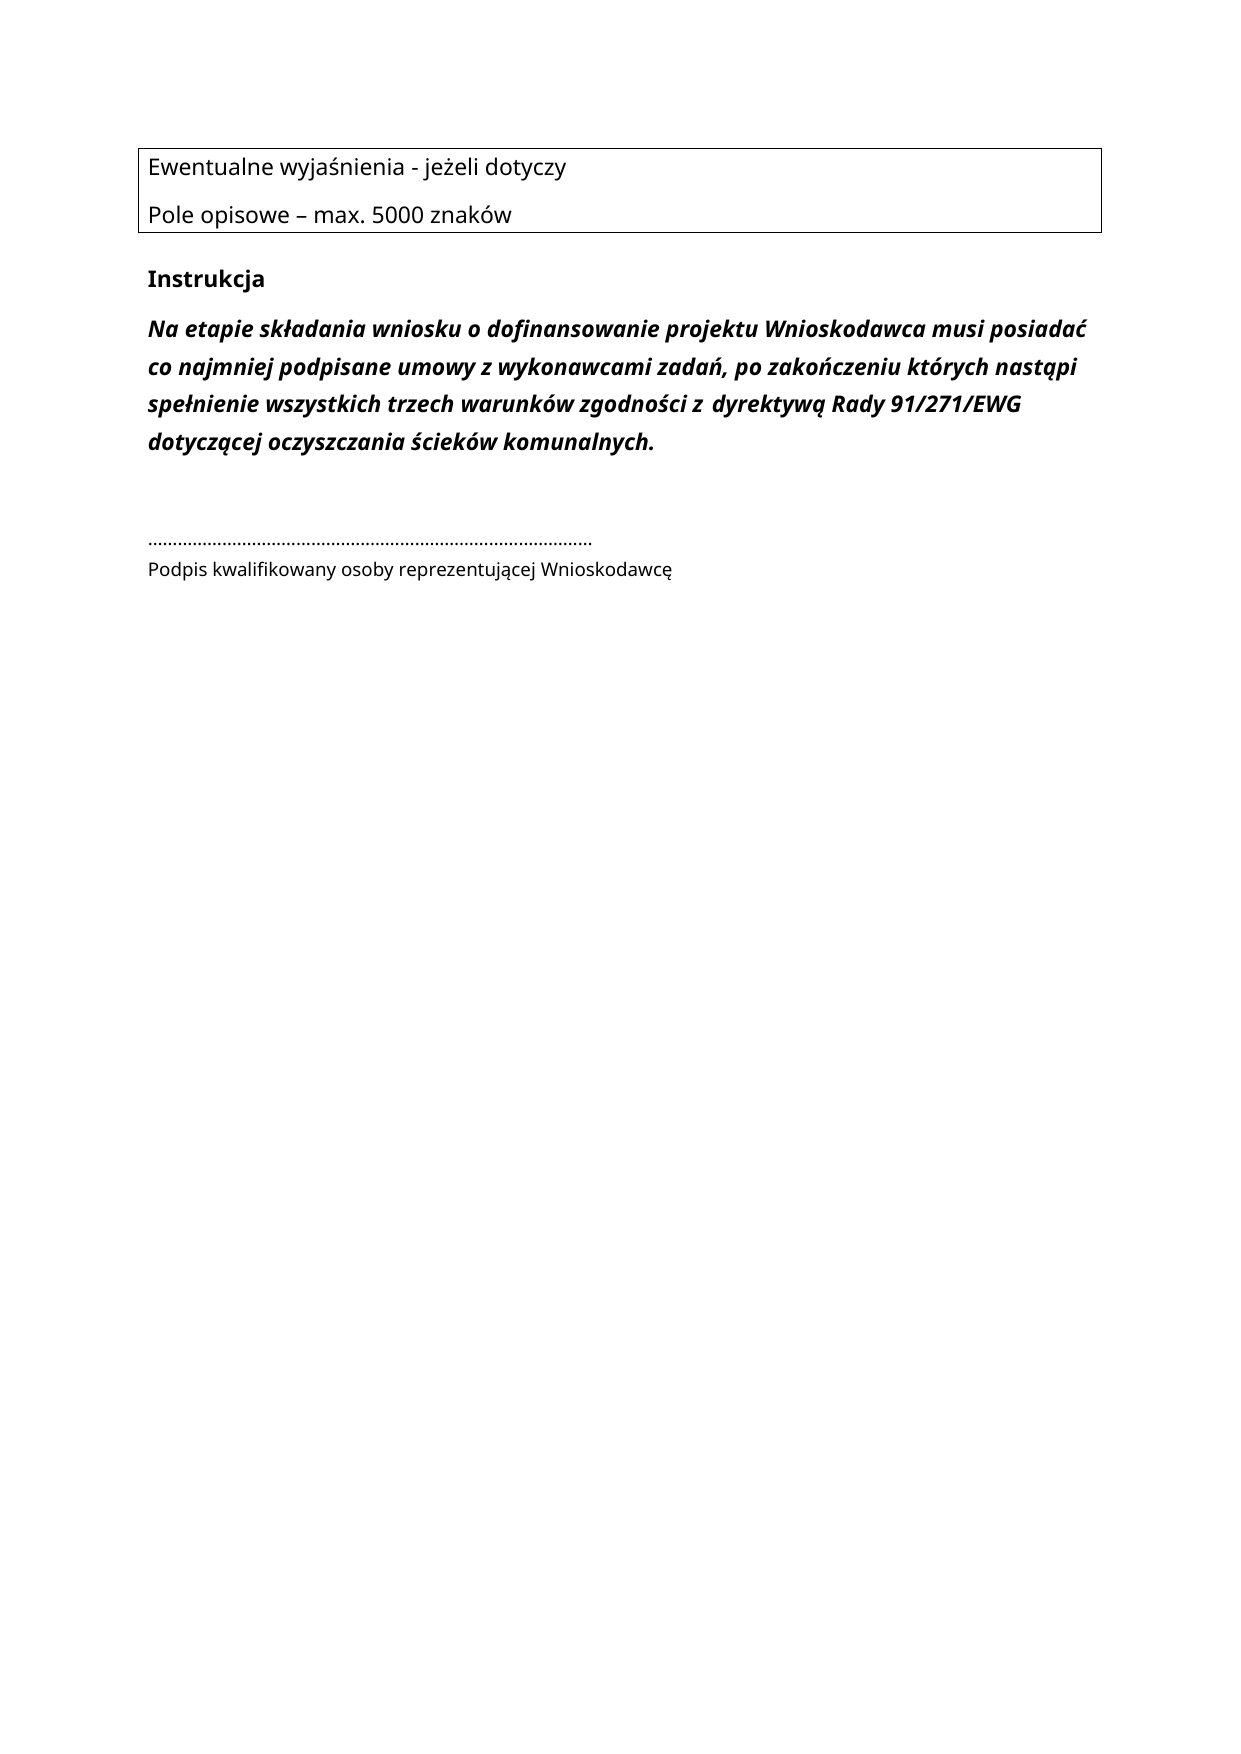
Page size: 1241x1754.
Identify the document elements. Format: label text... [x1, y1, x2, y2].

text Pole opisowe – max. 5000 znaków [139, 196, 1101, 232]
text Ewentualne wyjaśnienia - jeżeli dotyczy [139, 149, 1101, 182]
text Na etapie składania wniosku o dofinansowanie projektu Wnioskodawca musi posiadać co najmniej podpisane umowy z wykonawcami zadań, po zakończeniu których nastąpi spełnienie wszystkich trzech warunków zgodności z dyrektywą Rady 91/271/EWG dotyczącej oczyszczania ścieków komunalnych. [148, 313, 1093, 457]
text Instrukcja [148, 263, 1093, 294]
text ……………………………………………………………………………… Podpis kwalifikowany osoby reprezentującej Wnioskodawcę [148, 526, 1093, 582]
